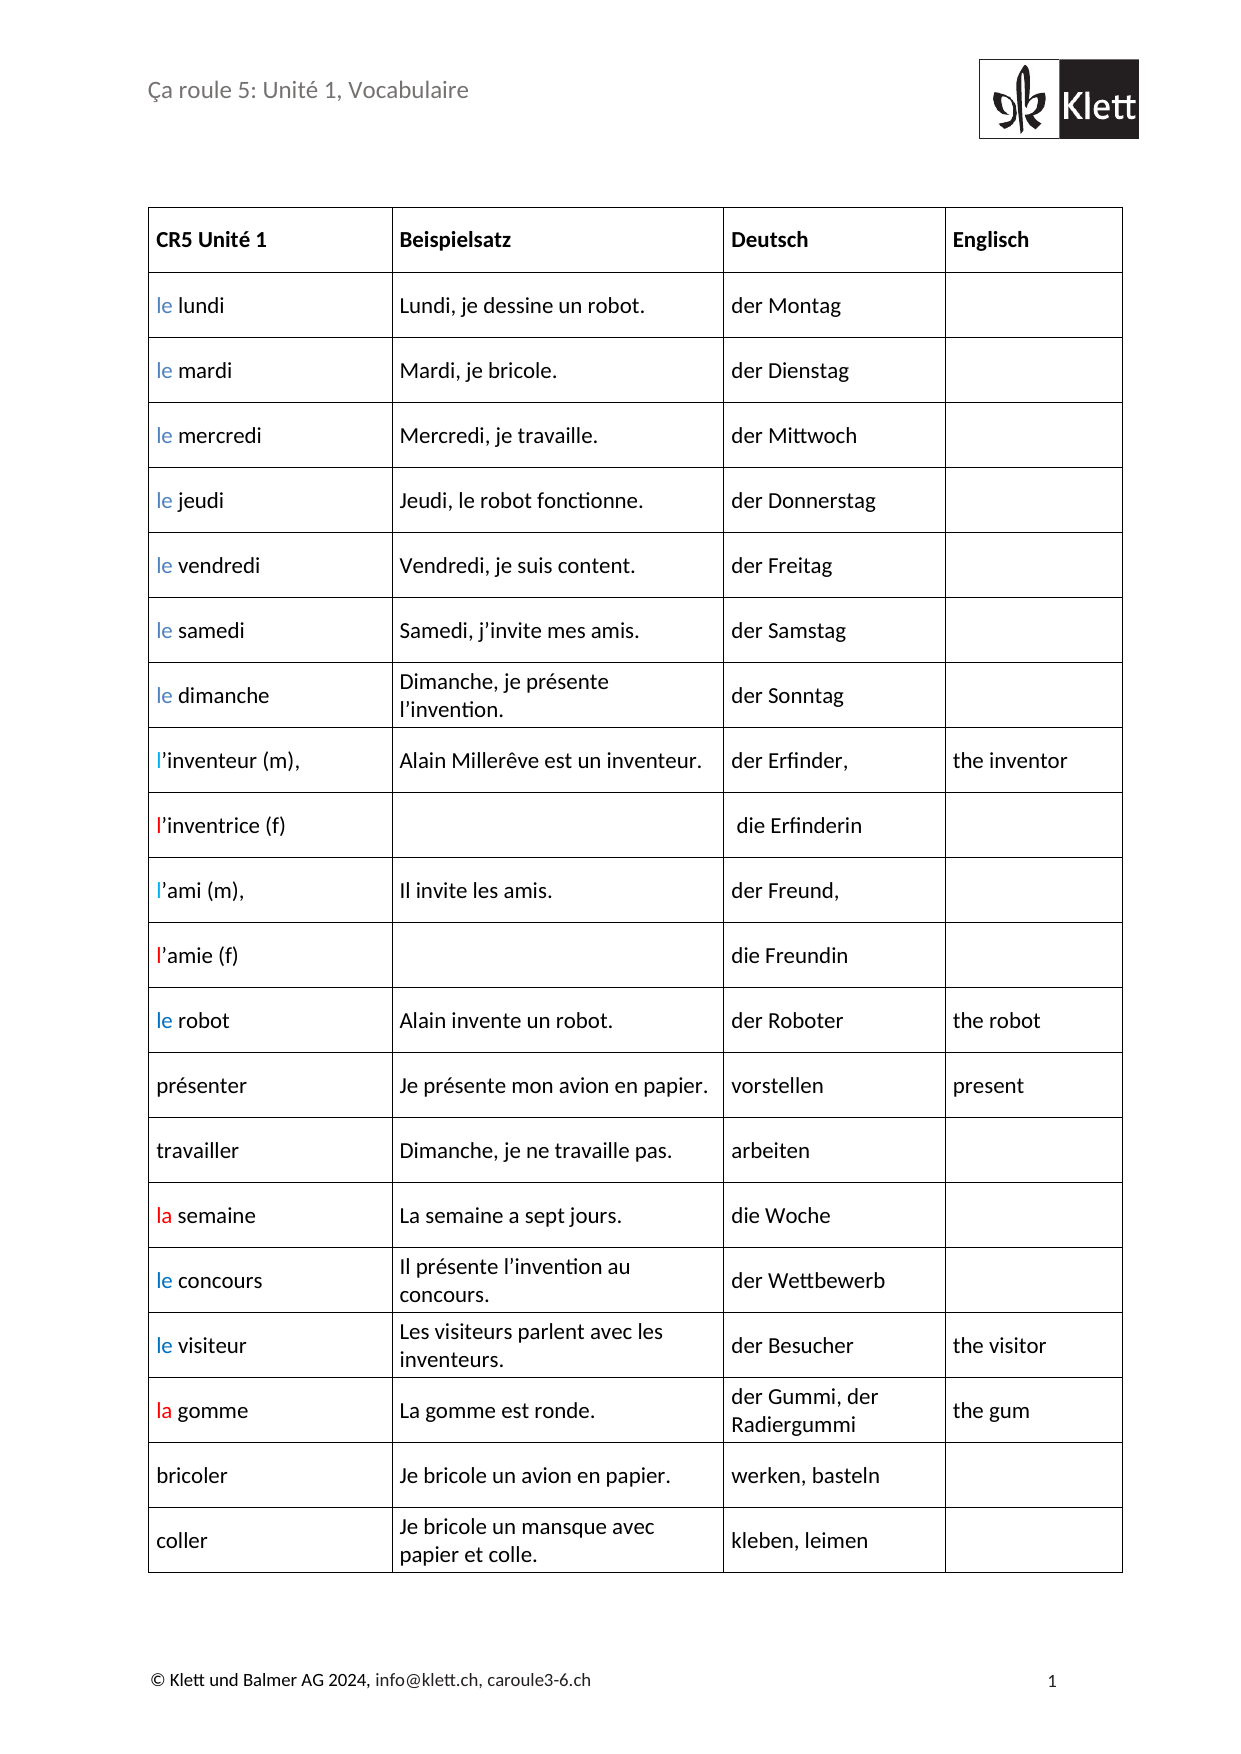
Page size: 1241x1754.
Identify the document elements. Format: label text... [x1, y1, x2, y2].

table_cell [946, 533, 1122, 597]
table_cell Je bricole un avion en papier. [393, 1443, 723, 1507]
table_cell the gum [946, 1378, 1122, 1442]
table_cell le visiteur [149, 1313, 392, 1377]
table_cell Mercredi, je travaille. [393, 403, 723, 467]
table_cell le samedi [149, 598, 392, 662]
table_cell l’amie (f) [149, 923, 392, 987]
table_cell Je bricole un mansque avec papier et colle. [393, 1508, 723, 1572]
table_cell la semaine [149, 1183, 392, 1247]
table_cell Alain invente un robot. [393, 988, 723, 1052]
table_cell Alain Millerêve est un inventeur. [393, 728, 723, 792]
table_cell der Besucher [724, 1313, 945, 1377]
table_cell [946, 1248, 1122, 1312]
table_cell der Sonntag [724, 663, 945, 727]
table_cell La semaine a sept jours. [393, 1183, 723, 1247]
table_cell le robot [149, 988, 392, 1052]
table_cell der Erfinder, [724, 728, 945, 792]
table_cell der Freitag [724, 533, 945, 597]
table_cell présenter [149, 1053, 392, 1117]
table_cell [946, 1183, 1122, 1247]
table_cell die Woche [724, 1183, 945, 1247]
table_cell coller [149, 1508, 392, 1572]
table_cell Lundi, je dessine un robot. [393, 273, 723, 337]
table_cell Mardi, je bricole. [393, 338, 723, 402]
table_cell der Wettbewerb [724, 1248, 945, 1312]
table_cell le vendredi [149, 533, 392, 597]
picture [993, 92, 1017, 129]
table_cell present [946, 1053, 1122, 1117]
table_cell [946, 598, 1122, 662]
table_cell l’inventrice (f) [149, 793, 392, 857]
table_cell arbeiten [724, 1118, 945, 1182]
table_cell Dimanche, je présente l’invention. [393, 663, 723, 727]
table_cell le dimanche [149, 663, 392, 727]
table_cell Jeudi, le robot fonctionne. [393, 468, 723, 532]
table_cell vorstellen [724, 1053, 945, 1117]
table_cell [946, 858, 1122, 922]
table_cell the visitor [946, 1313, 1122, 1377]
table_cell la gomme [149, 1378, 392, 1442]
table_cell [946, 1118, 1122, 1182]
table_header Beispielsatz [393, 208, 723, 272]
table_cell [946, 793, 1122, 857]
table_cell Samedi, j’invite mes amis. [393, 598, 723, 662]
table_cell Vendredi, je suis content. [393, 533, 723, 597]
table_cell La gomme est ronde. [393, 1378, 723, 1442]
table_cell bricoler [149, 1443, 392, 1507]
table_cell der Dienstag [724, 338, 945, 402]
table_cell [393, 793, 723, 857]
table_cell l’ami (m), [149, 858, 392, 922]
table_cell der Donnerstag [724, 468, 945, 532]
table_cell [393, 923, 723, 987]
table_cell le concours [149, 1248, 392, 1312]
table_cell [946, 338, 1122, 402]
table_header Englisch [946, 208, 1122, 272]
table_cell [946, 468, 1122, 532]
table_cell the inventor [946, 728, 1122, 792]
table_cell [946, 923, 1122, 987]
table_cell travailler [149, 1118, 392, 1182]
table_cell Dimanche, je ne travaille pas. [393, 1118, 723, 1182]
table_cell die Freundin [724, 923, 945, 987]
table_cell der Samstag [724, 598, 945, 662]
table_header Deutsch [724, 208, 945, 272]
table_cell Il présente l’invention au concours. [393, 1248, 723, 1312]
table_cell Les visiteurs parlent avec les inventeurs. [393, 1313, 723, 1377]
table_cell kleben, leimen [724, 1508, 945, 1572]
table_cell le mardi [149, 338, 392, 402]
table_cell [946, 1443, 1122, 1507]
table_header CR5 Unité 1 [149, 208, 392, 272]
table_cell le mercredi [149, 403, 392, 467]
table_cell le jeudi [149, 468, 392, 532]
table_cell [946, 273, 1122, 337]
table_cell [946, 403, 1122, 467]
table_cell Je présente mon avion en papier. [393, 1053, 723, 1117]
table_cell Il invite les amis. [393, 858, 723, 922]
table_cell [946, 663, 1122, 727]
table_cell the robot [946, 988, 1122, 1052]
table_cell [946, 1508, 1122, 1572]
table_cell der Montag [724, 273, 945, 337]
table_cell der Freund, [724, 858, 945, 922]
table_cell l’inventeur (m), [149, 728, 392, 792]
table_cell werken, basteln [724, 1443, 945, 1507]
table_cell die Erfinderin [724, 793, 945, 857]
table_cell der Gummi, der Radiergummi [724, 1378, 945, 1442]
table_cell le lundi [149, 273, 392, 337]
table_cell der Mittwoch [724, 403, 945, 467]
picture [1064, 92, 1083, 119]
table_cell der Roboter [724, 988, 945, 1052]
